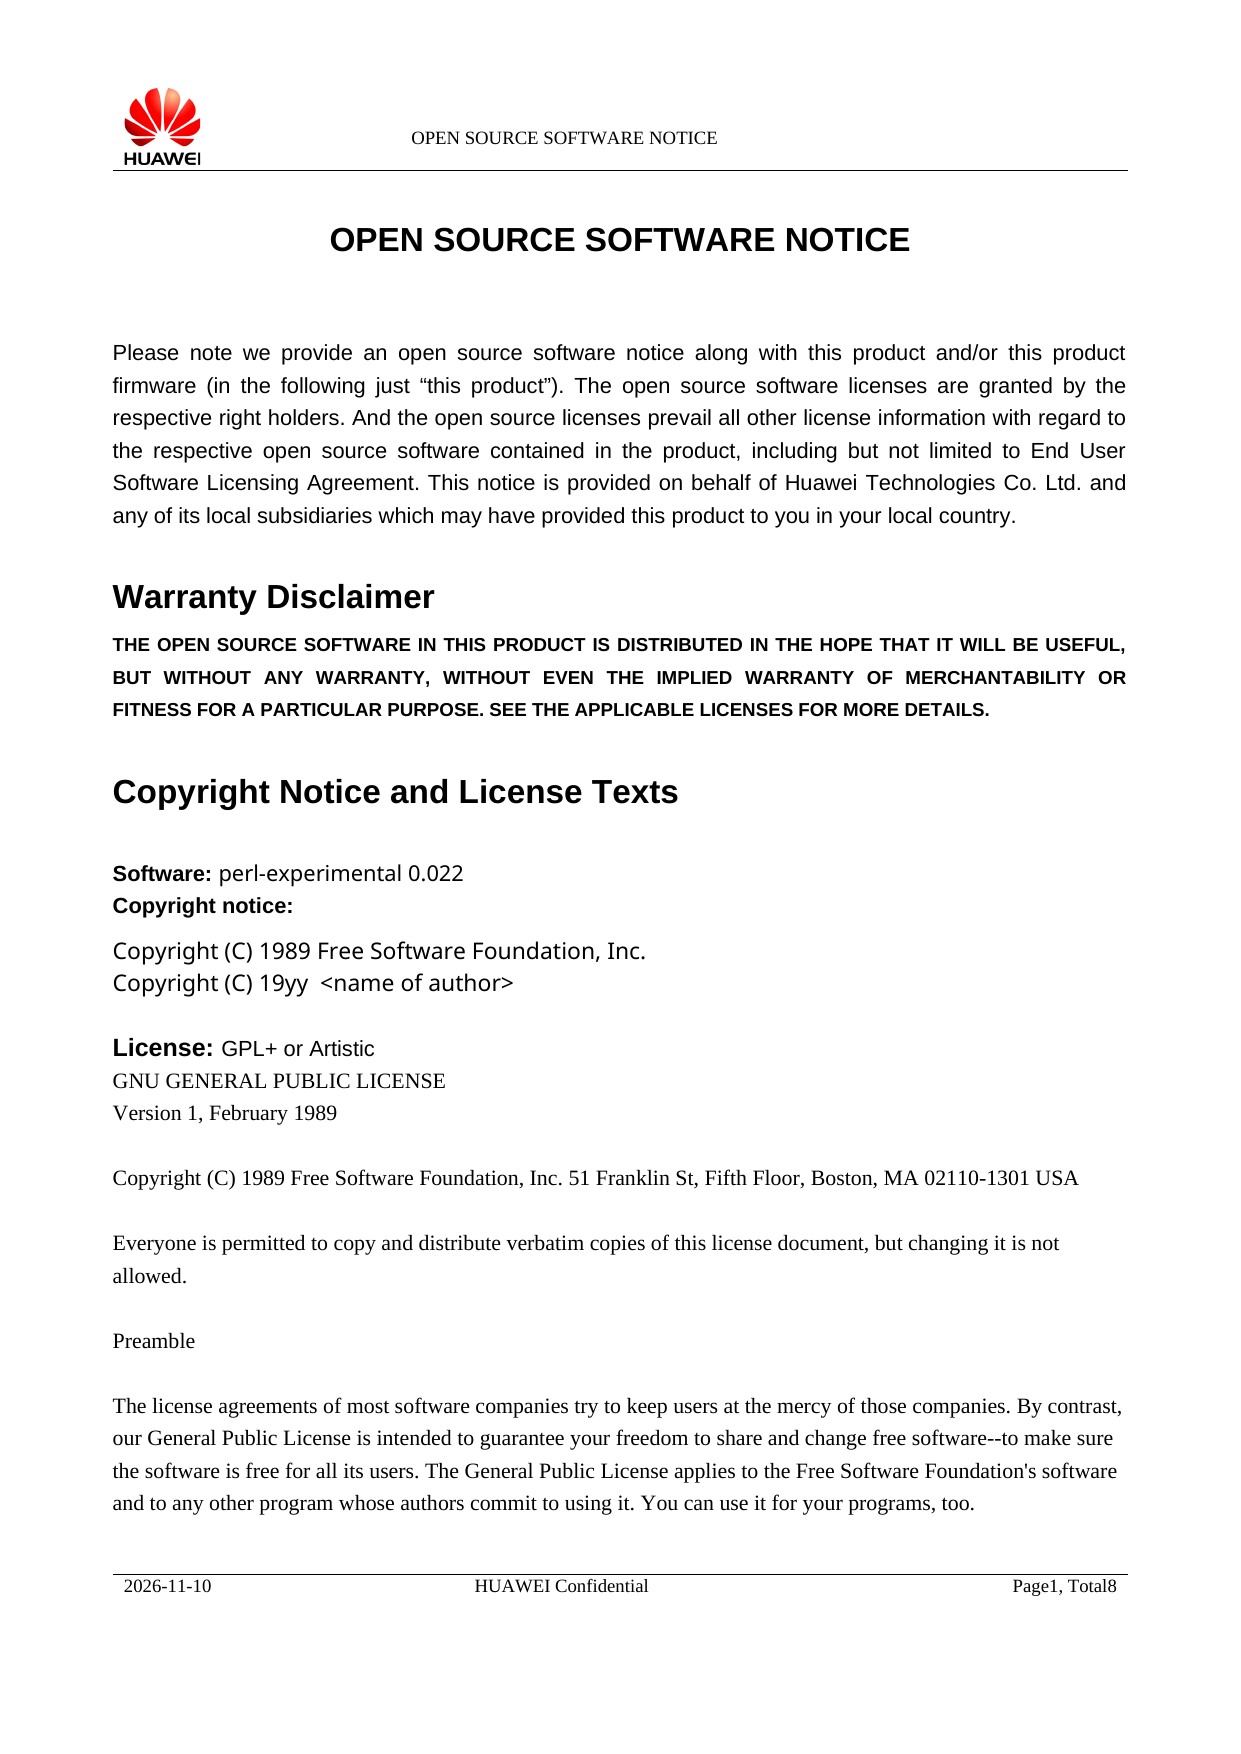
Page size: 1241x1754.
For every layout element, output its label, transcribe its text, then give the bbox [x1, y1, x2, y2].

text The open source software in this product is distributed in the hope that it will be useful, but WITHOUT ANY WARRANTY, without even the implied warranty of MERCHANTABILITY or FITNESS FOR A PARTICULAR PURPOSE. See the applicable licenses for more details. [112, 629, 1128, 726]
text OPEN SOURCE SOFTWARE NOTICE [112, 206, 1128, 271]
title Software: perl-experimental 0.022 [112, 856, 1128, 889]
text Copyright Notice and License Texts [112, 759, 1128, 824]
text Please note we provide an open source software notice along with this product and/or this product firmware (in the following just “this product”). The open source software licenses are granted by the respective right holders. And the open source licenses prevail all other license information with regard to the respective open source software contained in the product, including but not limited to End User Software Licensing Agreement. This notice is provided on behalf of Huawei Technologies Co. Ltd. and any of its local subsidiaries which may have provided this product to you in your local country. [112, 336, 1128, 531]
picture [124, 88, 201, 165]
text Copyright notice: [112, 889, 1128, 921]
text License: GPL+ or Artistic [112, 1031, 1128, 1064]
text Warranty Disclaimer [112, 564, 1128, 629]
text Copyright (C) 1989 Free Software Foundation, Inc. Copyright (C) 19yy <name of author> [112, 934, 1128, 1031]
